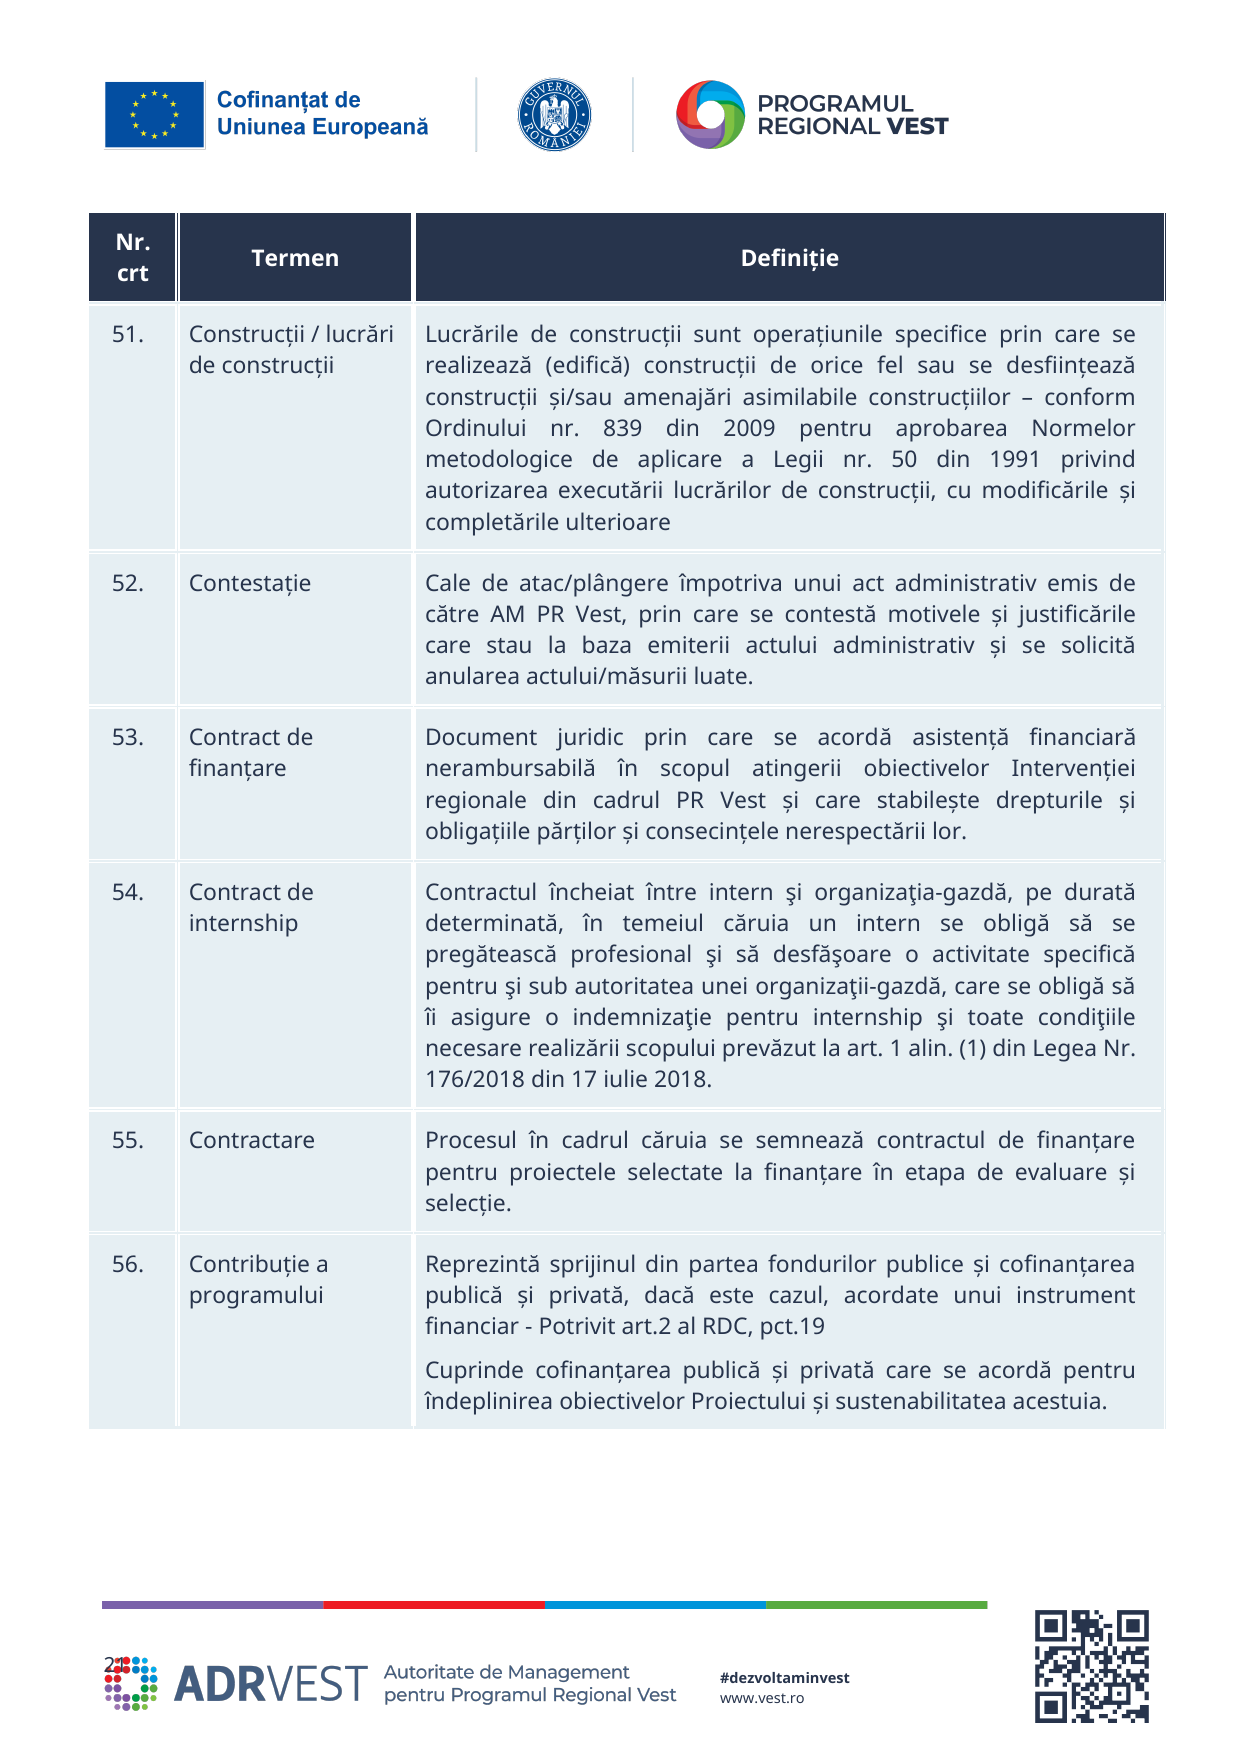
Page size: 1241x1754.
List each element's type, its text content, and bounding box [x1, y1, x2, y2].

table_cell [89, 1235, 177, 1429]
picture [103, 77, 949, 152]
table_cell Reprezintă sprijinul din partea fondurilor publice și cofinanțarea publică și privată, dacă este cazul, acordate unui instrument financiar - Potrivit art.2 al RDC, pct.19 Cuprinde cofinanțarea publică și privată care se acordă pentru îndeplinirea obiectivelor Proiectului și sustenabilitatea acestuia. [414, 1231, 1166, 1429]
table_cell Contractare [180, 1112, 411, 1231]
table_cell Contract de finanțare [180, 709, 411, 859]
table_cell Document juridic prin care se acordă asistență financiară nerambursabilă în scopul atingerii obiectivelor Intervenției regionale din cadrul PR Vest și care stabilește drepturile și obligațiile părților și consecințele nerespectării lor. [414, 704, 1166, 859]
table_cell Construcții / lucrări de construcții [180, 306, 411, 549]
table_cell [89, 863, 175, 1107]
table_header Termen [180, 213, 411, 301]
table_cell [89, 709, 175, 859]
table_cell Contract de internship [180, 863, 411, 1107]
table_header Nr. crt [89, 213, 175, 301]
picture [767, 1601, 1158, 1732]
table_cell Contractul încheiat între intern şi organizaţia-gazdă, pe durată determinată, în temeiul căruia un intern se obligă să se pregătească profesional şi să desfăşoare o activitate specifică pentru şi sub autoritatea unei organizaţii-gazdă, care se obligă să îi asigure o indemnizaţie pentru internship şi toate condiţiile necesare realizării scopului prevăzut la art. 1 alin. (1) din Legea Nr. 176/2018 din 17 iulie 2018. [414, 859, 1166, 1107]
table_header Definiție [416, 213, 1164, 301]
table_cell Lucrările de construcții sunt operațiunile specifice prin care se realizează (edifică) construcții de orice fel sau se desființează construcții şi/sau amenajări asimilabile construcțiilor – conform Ordinului nr. 839 din 2009 pentru aprobarea Normelor metodologice de aplicare a Legii nr. 50 din 1991 privind autorizarea executării lucrărilor de construcții, cu modificările şi completările ulterioare [414, 301, 1166, 549]
table_cell Cale de atac/plângere împotriva unui act administrativ emis de către AM PR Vest, prin care se contestă motivele și justificările care stau la baza emiterii actului administrativ și se solicită anularea actului/măsurii luate. [414, 549, 1166, 704]
table_cell Procesul în cadrul căruia se semnează contractul de finanțare pentru proiectele selectate la finanțare în etapa de evaluare și selecție. [414, 1107, 1166, 1231]
picture [42, 1601, 544, 1609]
table_cell [89, 554, 175, 704]
picture [93, 1653, 683, 1715]
table_cell [89, 306, 175, 549]
table_cell Contribuție a programului [177, 1231, 413, 1429]
table_cell Contestație [180, 554, 411, 704]
table_cell [89, 1112, 175, 1231]
